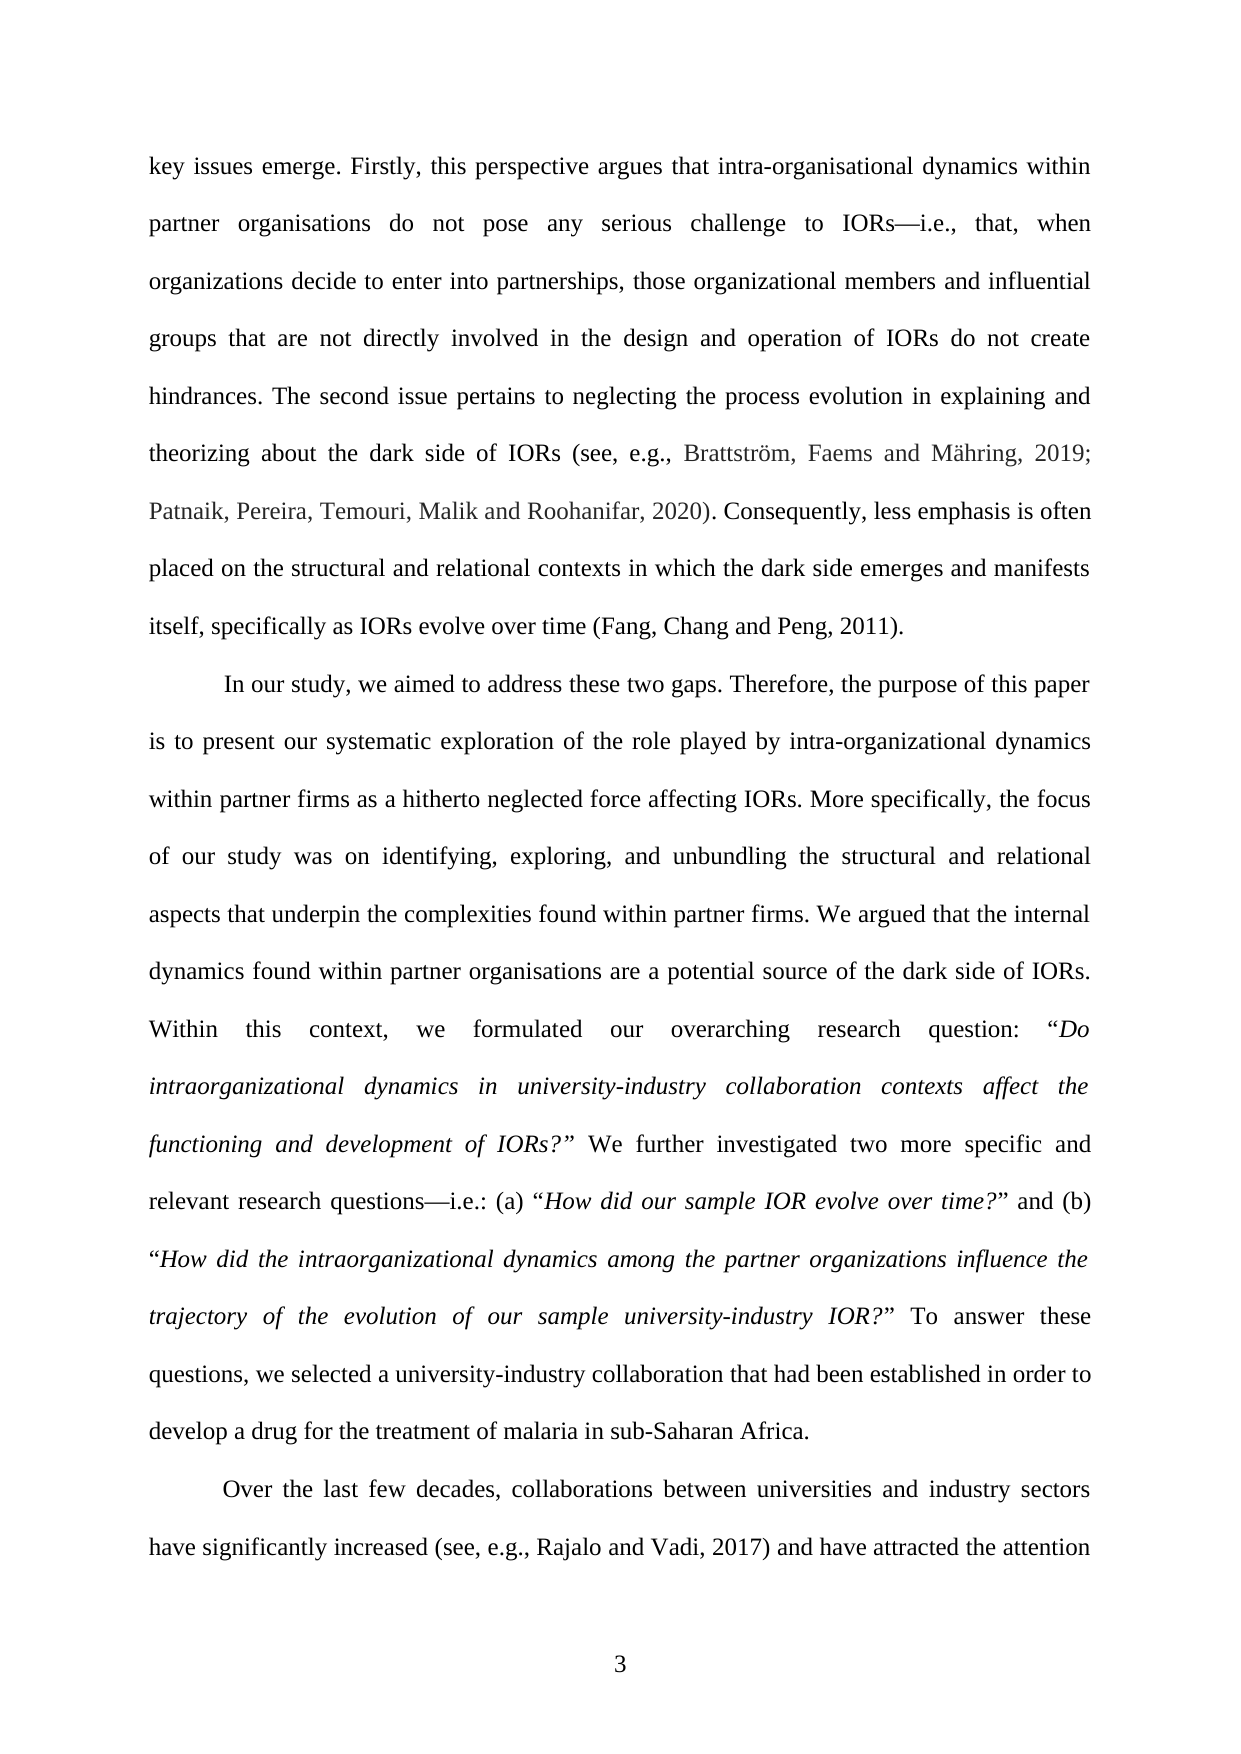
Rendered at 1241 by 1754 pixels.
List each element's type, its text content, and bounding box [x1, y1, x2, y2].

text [148, 151, 1092, 640]
text In our study, we aimed to address these two gaps. Therefore, the purpose of this paper is to present our systematic exploration of the role played by intra-organizational dynamics within partner firms as a hitherto neglected force affecting IORs. More specifically, the focus of our study was on identifying, exploring, and unbundling the structural and relational aspects that underpin the complexities found within partner firms. We argued that the internal dynamics found within partner organisations are a potential source of the dark side of IORs. Within this context, we formulated our overarching research question: “Do intraorganizational dynamics in university-industry collaboration contexts affect the functioning and development of IORs?” We further investigated two more specific and relevant research questions—i.e.: (a) “How did our sample IOR evolve over time?” and (b) “How did the intraorganizational dynamics among the partner organizations influence the trajectory of the evolution of our sample university-industry IOR?” To answer these questions, we selected a university-industry collaboration that had been established in order to develop a drug for the treatment of malaria in sub-Saharan Africa. [148, 669, 1092, 1445]
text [148, 1474, 1092, 1561]
